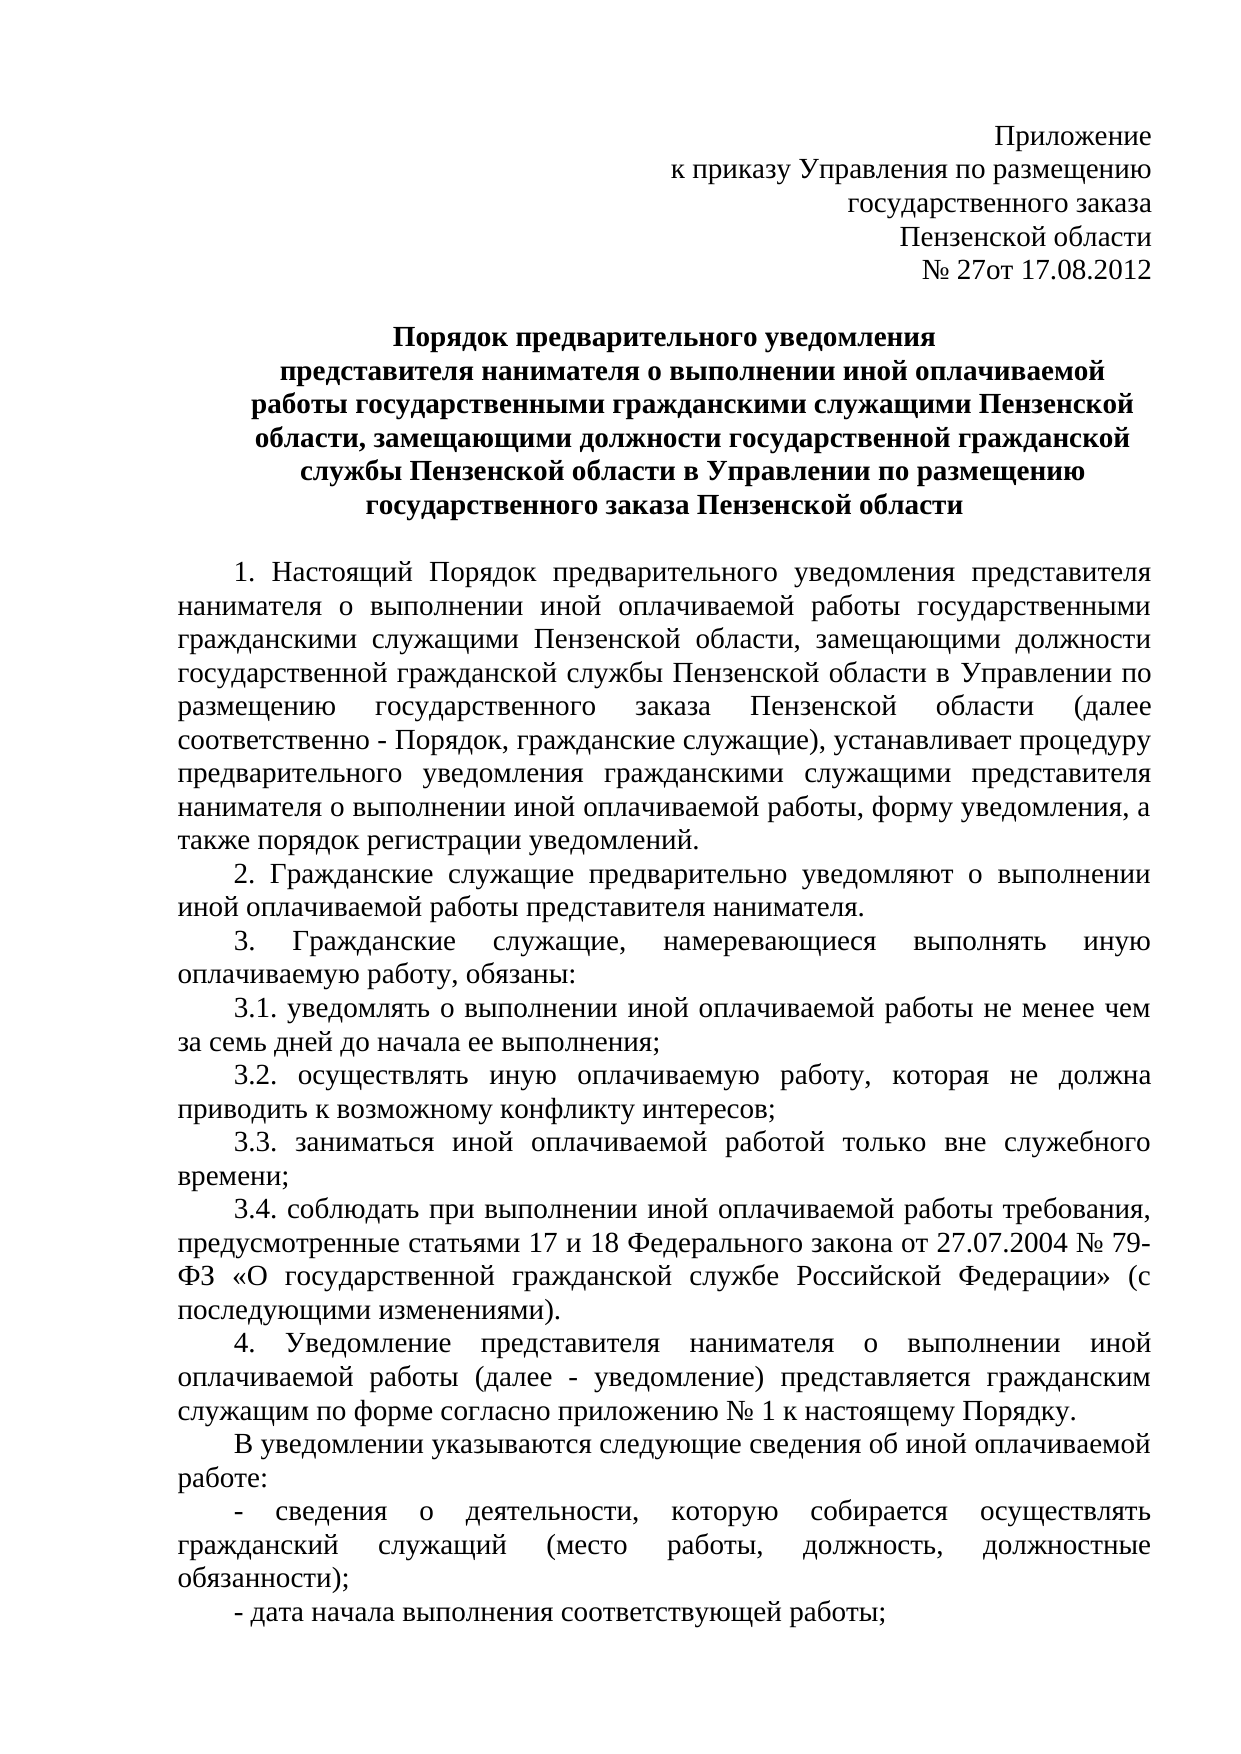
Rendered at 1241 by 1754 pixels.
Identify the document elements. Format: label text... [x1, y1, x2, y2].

title Порядок предварительного уведомления [177, 319, 1152, 353]
text 3.2. осуществлять иную оплачиваемую работу, которая не должна приводить к возможному конфликту интересов; [177, 1057, 1152, 1124]
text представителя нанимателя о выполнении иной оплачиваемой [177, 353, 1152, 386]
text 4. Уведомление представителя нанимателя о выполнении иной оплачиваемой работы (далее - уведомление) представляется гражданским служащим по форме согласно приложению № 1 к настоящему Порядку. [177, 1326, 1152, 1426]
text к приказу Управления по размещению [177, 152, 1152, 185]
text области, замещающими должности государственной гражданской [177, 420, 1152, 453]
text службы Пензенской области в Управлении по размещению государственного заказа Пензенской области [177, 453, 1152, 521]
text 3.4. соблюдать при выполнении иной оплачиваемой работы требования, предусмотренные статьями 17 и 18 Федерального закона от 27.07.2004 № 79-ФЗ «О государственной гражданской службе Российской Федерации» (с последующими изменениями). [177, 1191, 1152, 1326]
text Приложение [177, 118, 1152, 152]
text работы государственными гражданскими служащими Пензенской [177, 386, 1152, 420]
text государственного заказа [177, 185, 1152, 219]
text 3.1. уведомлять о выполнении иной оплачиваемой работы не менее чем за семь дней до начала ее выполнения; [177, 990, 1152, 1057]
text 3.3. заниматься иной оплачиваемой работой только вне служебного времени; [177, 1124, 1152, 1191]
text 2. Гражданские служащие предварительно уведомляют о выполнении иной оплачиваемой работы представителя нанимателя. [177, 856, 1152, 923]
text № 27от 17.08.2012 [177, 252, 1152, 286]
text 3. Гражданские служащие, намеревающиеся выполнять иную оплачиваемую работу, обязаны: [177, 923, 1152, 990]
text Пензенской области [177, 219, 1152, 252]
text - дата начала выполнения соответствующей работы; [177, 1594, 1152, 1627]
text В уведомлении указываются следующие сведения об иной оплачиваемой работе: [177, 1426, 1152, 1493]
text 1. Настоящий Порядок предварительного уведомления представителя нанимателя о выполнении иной оплачиваемой работы государственными гражданскими служащими Пензенской области, замещающими должности государственной гражданской службы Пензенской области в Управлении по размещению государственного заказа Пензенской области (далее соответственно - Порядок, гражданские служащие), устанавливает процедуру предварительного уведомления гражданскими служащими представителя нанимателя о выполнении иной оплачиваемой работы, форму уведомления, а также порядок регистрации уведомлений. [177, 554, 1152, 856]
text - сведения о деятельности, которую собирается осуществлять гражданский служащий (место работы, должность, должностные обязанности); [177, 1493, 1152, 1594]
